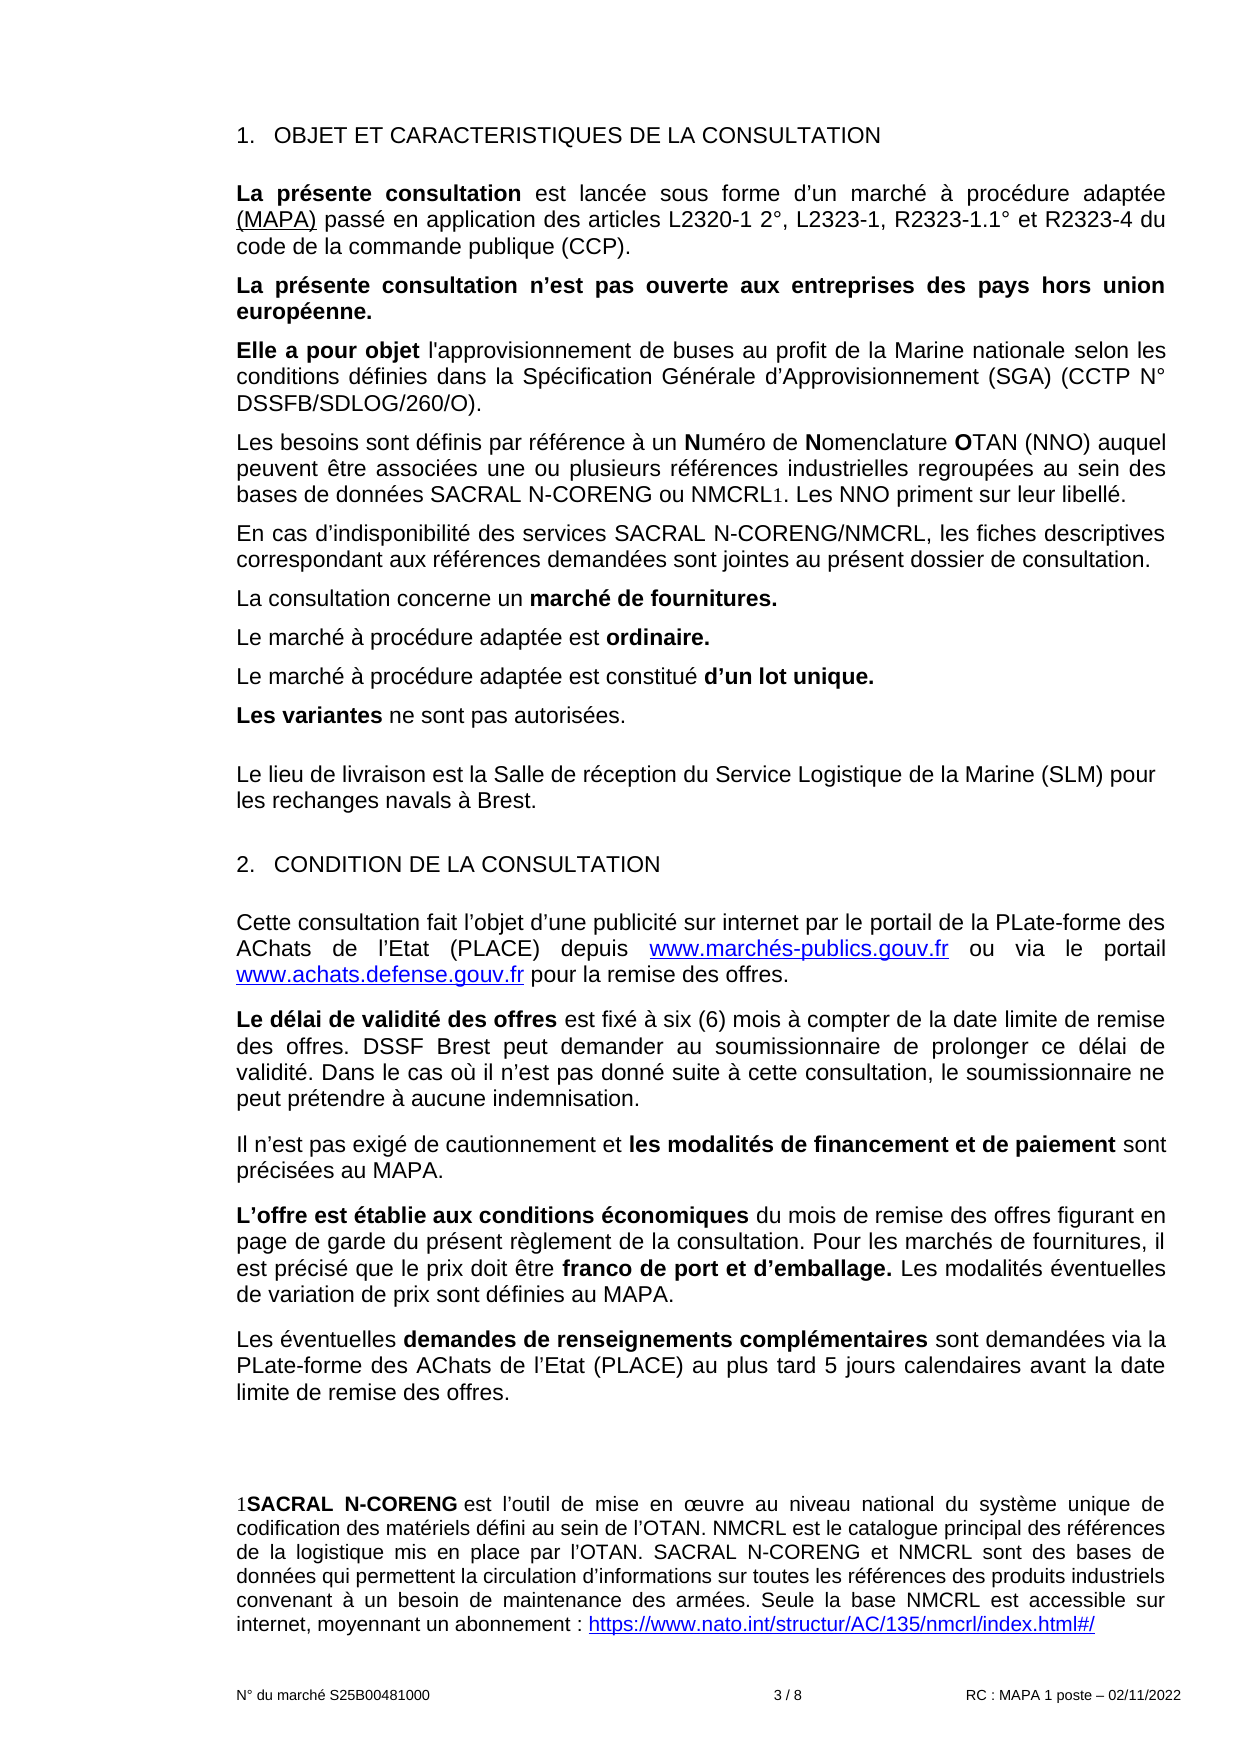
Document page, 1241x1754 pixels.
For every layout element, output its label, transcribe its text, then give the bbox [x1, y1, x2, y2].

text Cette consultation fait l’objet d’une publicité sur internet par le portail de des AChats de l’Etat (PLACE) depuis www.marchés-publics.gouv.fr ou via le portail www.achats.defense.gouv.fr pour la remise des offres. [236, 908, 1166, 988]
text Les variantes ne sont pas autorisées. [236, 702, 1166, 728]
text La consultation concerne un marché de fournitures. [236, 585, 1166, 612]
text Le lieu de livraison est la Salle de réception du Service Logistique de la Marine (SLM) pour les rechanges navals à Brest. [236, 761, 1166, 813]
text En cas d’indisponibilité des services SACRAL N-CORENG/NMCRL, les fiches descriptives correspondant aux références demandées sont jointes au présent dossier de consultation. [236, 520, 1166, 573]
text Les besoins sont définis par référence à un Numéro de Nomenclature OTAN (NNO) auquel peuvent être associées une ou plusieurs références industrielles regroupées au sein des bases de données SACRAL N-CORENG ou NMCRL. Les NNO priment sur leur libellé. [236, 428, 1166, 507]
text Elle a pour objet l'approvisionnement de buses au profit de la Marine nationale selon les conditions définies dans la Spécification Générale d’Approvisionnement (SGA) (CCTP N° DSSFB/SDLOG/260/O). [236, 337, 1166, 416]
text Le marché à procédure adaptée est ordinaire. [236, 624, 1166, 650]
text L’offre est établie aux conditions économiques du mois de remise des offres figurant en page de garde du présent règlement de la consultation. Pour les marchés de fournitures, il est précisé que le prix doit être franco de port et d’emballage. Les modalités éventuelles de variation de prix sont définies au MAPA. [236, 1202, 1166, 1307]
text Le marché à procédure adaptée est constitué d’un lot unique. [236, 663, 1166, 689]
text Il n’est pas exigé de cautionnement et les modalités de financement et de paiement sont précisées au MAPA. [236, 1131, 1166, 1183]
text Le délai de validité des offres est fixé à six (6) mois à compter de la date limite de remise des offres. DSSF Brest peut demander au soumissionnaire de prolonger ce délai de validité. Dans le cas où il n’est pas donné suite à cette consultation, le soumissionnaire ne peut prétendre à aucune indemnisation. [236, 1006, 1166, 1112]
text La présente consultation est lancée sous forme d’un marché à procédure adaptée (MAPA) passé en application des articles L2320-1 2°, L2323-1, R2323-1.1° et R2323-4 du code de la commande publique (CCP). [236, 180, 1166, 259]
subtitle oBJET ET CARACTERISTIQUES DE [236, 122, 1166, 149]
subtitle condition de la consultation [236, 851, 1166, 877]
text La présente consultation n’est pas ouverte aux entreprises des pays hors union européenne. [236, 272, 1166, 324]
text Les éventuelles demandes de renseignements complémentaires sont demandées via la PLate-forme des AChats de l’Etat (PLACE) au plus tard 5 jours calendaires avant la date limite de remise des offres. [236, 1326, 1166, 1405]
